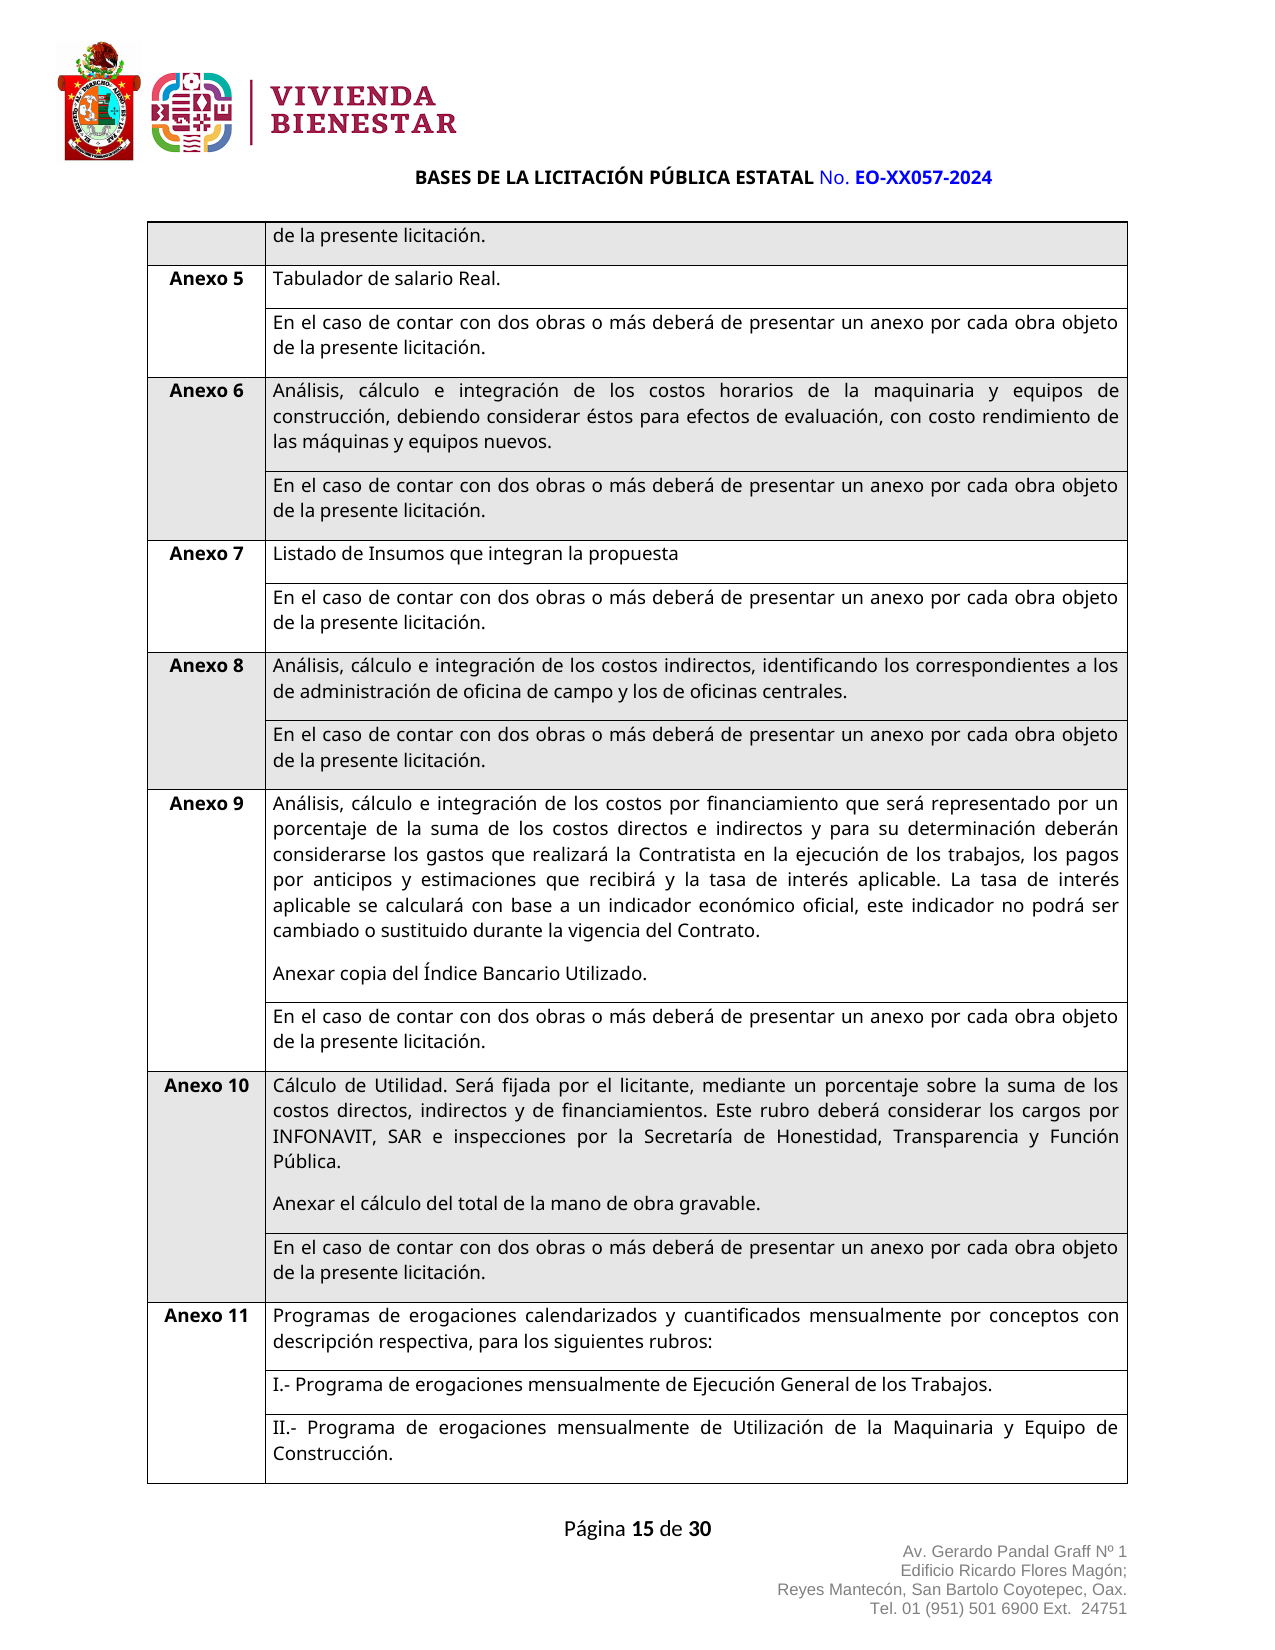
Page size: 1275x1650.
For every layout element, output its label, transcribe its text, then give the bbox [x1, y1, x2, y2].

table_cell I.- Programa de erogaciones mensualmente de Ejecución General de los Trabajos. [266, 1371, 1127, 1414]
table_cell Anexo 9 [148, 790, 265, 1071]
table_cell En el caso de contar con dos obras o más deberá de presentar un anexo por cada obra objeto de la presente licitación. [266, 309, 1127, 377]
picture [55, 41, 143, 163]
table_cell Anexo 10 [148, 1072, 265, 1302]
table_cell Programas de erogaciones calendarizados y cuantificados mensualmente por conceptos con descripción respectiva, para los siguientes rubros: [266, 1303, 1127, 1370]
table_cell Listado de Insumos que integran la propuesta [266, 541, 1127, 583]
table_cell En el caso de contar con dos obras o más deberá de presentar un anexo por cada obra objeto de la presente licitación. [266, 223, 1127, 265]
table_cell Anexo 7 [148, 541, 265, 652]
table_cell Anexo 11 [148, 1303, 265, 1482]
table_cell En el caso de contar con dos obras o más deberá de presentar un anexo por cada obra objeto de la presente licitación. [266, 721, 1127, 789]
table_cell Tabulador de salario Real. [266, 266, 1127, 308]
table_cell En el caso de contar con dos obras o más deberá de presentar un anexo por cada obra objeto de la presente licitación. [266, 584, 1127, 652]
table_cell Análisis, cálculo e integración de los costos horarios de la maquinaria y equipos de construcción, debiendo considerar éstos para efectos de evaluación, con costo rendimiento de las máquinas y equipos nuevos. [266, 378, 1127, 471]
table_cell Anexo 5 [148, 266, 265, 377]
picture [147, 64, 473, 161]
table_cell II.- Programa de erogaciones mensualmente de Utilización de la Maquinaria y Equipo de Construcción. [266, 1415, 1127, 1482]
table_cell Análisis, cálculo e integración de los costos por financiamiento que será representado por un porcentaje de la suma de los costos directos e indirectos y para su determinación deberán considerarse los gastos que realizará la Contratista en la ejecución de los trabajos, los pagos por anticipos y estimaciones que recibirá y la tasa de interés aplicable. La tasa de interés aplicable se calculará con base a un indicador económico oficial, este indicador no podrá ser cambiado o sustituido durante la vigencia del Contrato. Anexar copia del Índice Bancario Utilizado. [266, 790, 1127, 1002]
table_cell Anexo 8 [148, 653, 265, 789]
table_cell En el caso de contar con dos obras o más deberá de presentar un anexo por cada obra objeto de la presente licitación. [266, 472, 1127, 540]
table_cell Cálculo de Utilidad. Será fijada por el licitante, mediante un porcentaje sobre la suma de los costos directos, indirectos y de financiamientos. Este rubro deberá considerar los cargos por INFONAVIT, SAR e inspecciones por la Secretaría de Honestidad, Transparencia y Función Pública. Anexar el cálculo del total de la mano de obra gravable. [266, 1072, 1127, 1233]
table_cell Anexo 6 [148, 378, 265, 540]
table_cell En el caso de contar con dos obras o más deberá de presentar un anexo por cada obra objeto de la presente licitación. [266, 1003, 1127, 1071]
table_cell En el caso de contar con dos obras o más deberá de presentar un anexo por cada obra objeto de la presente licitación. [266, 1234, 1127, 1302]
table_cell Análisis, cálculo e integración de los costos indirectos, identificando los correspondientes a los de administración de oficina de campo y los de oficinas centrales. [266, 653, 1127, 720]
